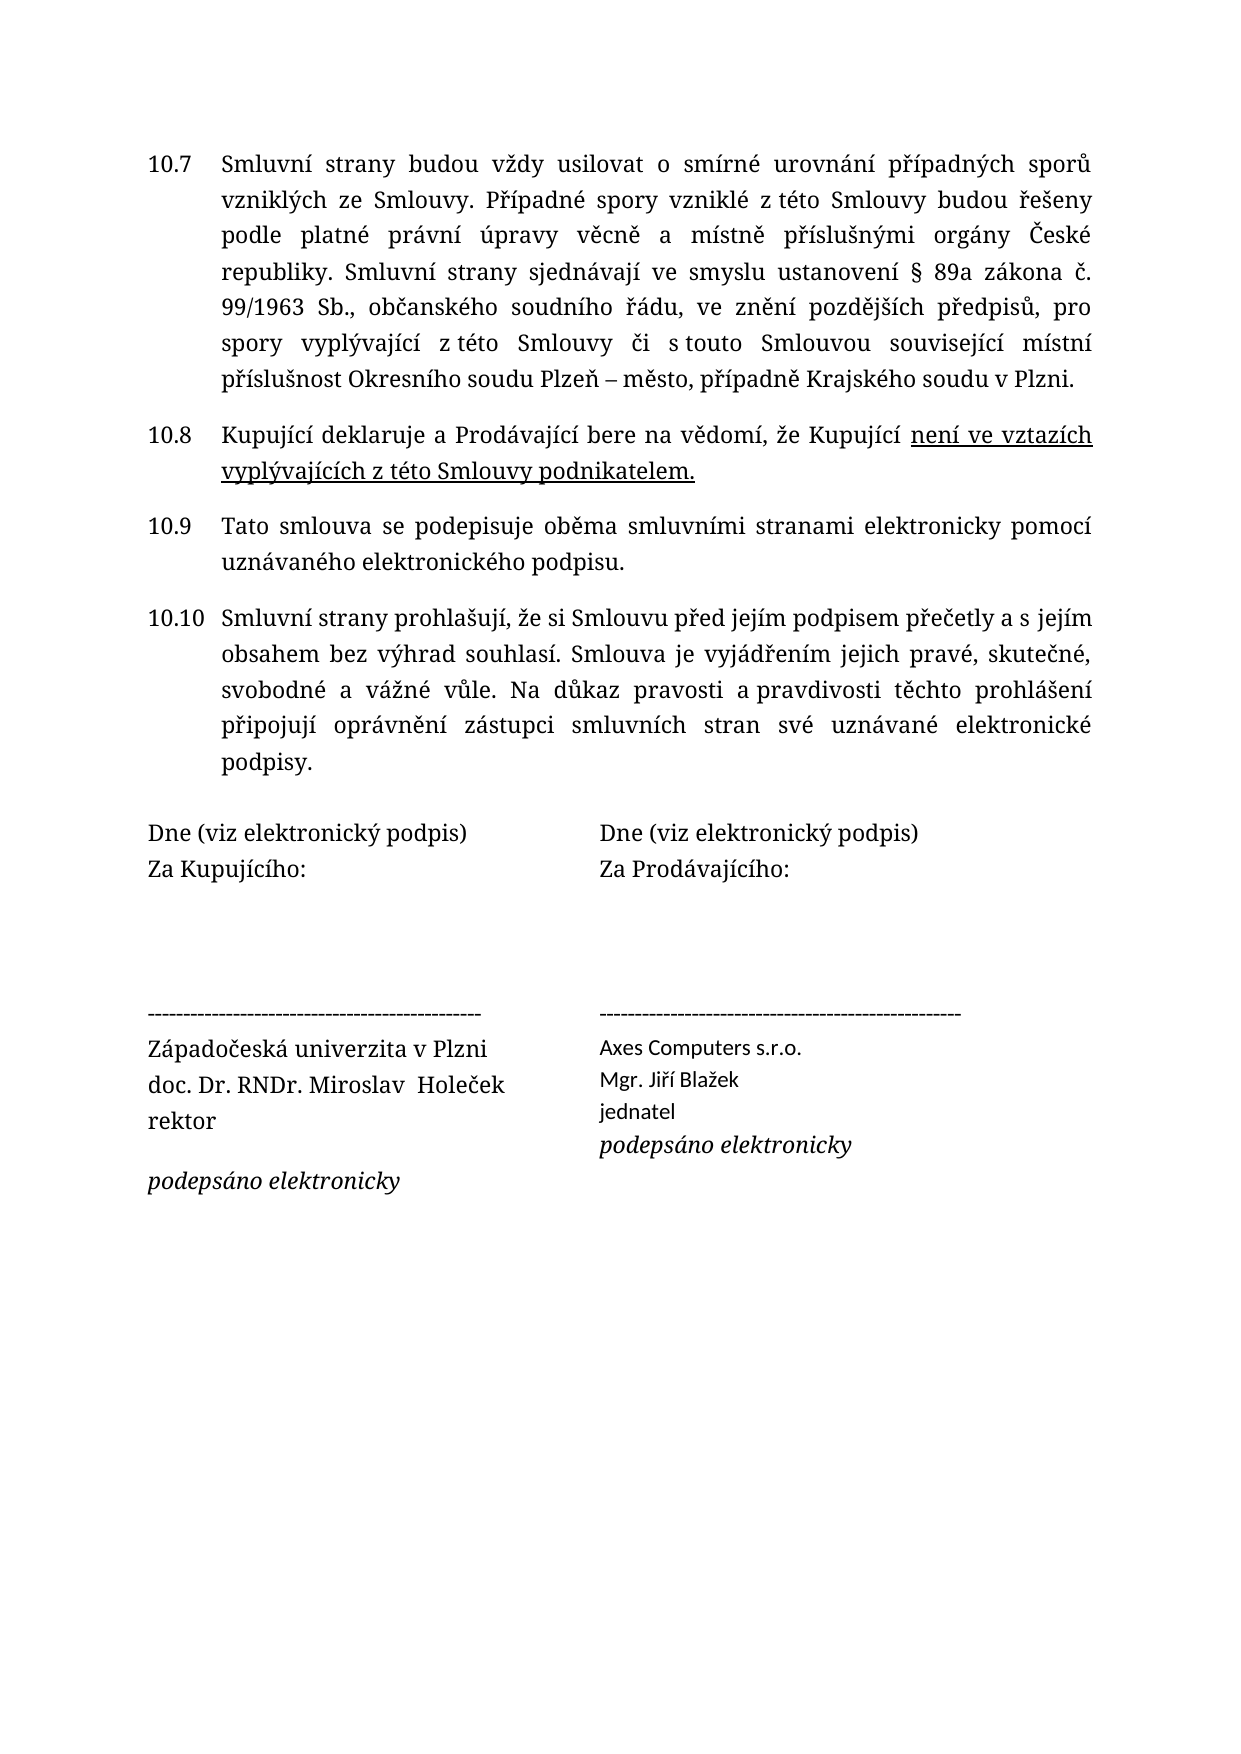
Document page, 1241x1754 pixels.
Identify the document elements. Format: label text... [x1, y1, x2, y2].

text 10.8 Kupující deklaruje a Prodávající bere na vědomí, že Kupující není ve vztazích vyplývajících z této Smlouvy podnikatelem. [148, 419, 1093, 486]
text 10.10 Smluvní strany prohlašují, že si Smlouvu před jejím podpisem přečetly a s jejím obsahem bez výhrad souhlasí. Smlouva je vyjádřením jejich pravé, skutečné, svobodné a vážné vůle. Na důkaz pravosti a pravdivosti těchto prohlášení připojují oprávnění zástupci smluvních stran své uznávané elektronické podpisy. [148, 602, 1093, 777]
text 10.7 Smluvní strany budou vždy usilovat o smírné urovnání případných sporů vzniklých ze Smlouvy. Případné spory vzniklé z této Smlouvy budou řešeny podle platné právní úpravy věcně a místně příslušnými orgány České republiky. Smluvní strany sjednávají ve smyslu ustanovení § 89a zákona č. 99/1963 Sb., občanského soudního řádu, ve znění pozdějších předpisů, pro spory vyplývající z této Smlouvy či s touto Smlouvou související místní příslušnost Okresního soudu Plzeň – město, případně Krajského soudu v Plzni. [148, 148, 1093, 394]
text 10.9 Tato smlouva se podepisuje oběma smluvními stranami elektronicky pomocí uznávaného elektronického podpisu. [148, 510, 1093, 577]
text podepsáno elektronicky [148, 1164, 1093, 1196]
table_header Dne (viz elektronický podpis) Za Prodávajícího: --------------------------------------------------- Axes Computers s.r.o. Mgr. Jiří Blažek jednatel podepsáno elektronicky [588, 817, 1040, 1164]
table_header Dne (viz elektronický podpis) Za Kupujícího: ----------------------------------------------- Západočeská univerzita v Plzni doc. Dr. RNDr. Miroslav Holeček rektor [136, 817, 588, 1164]
